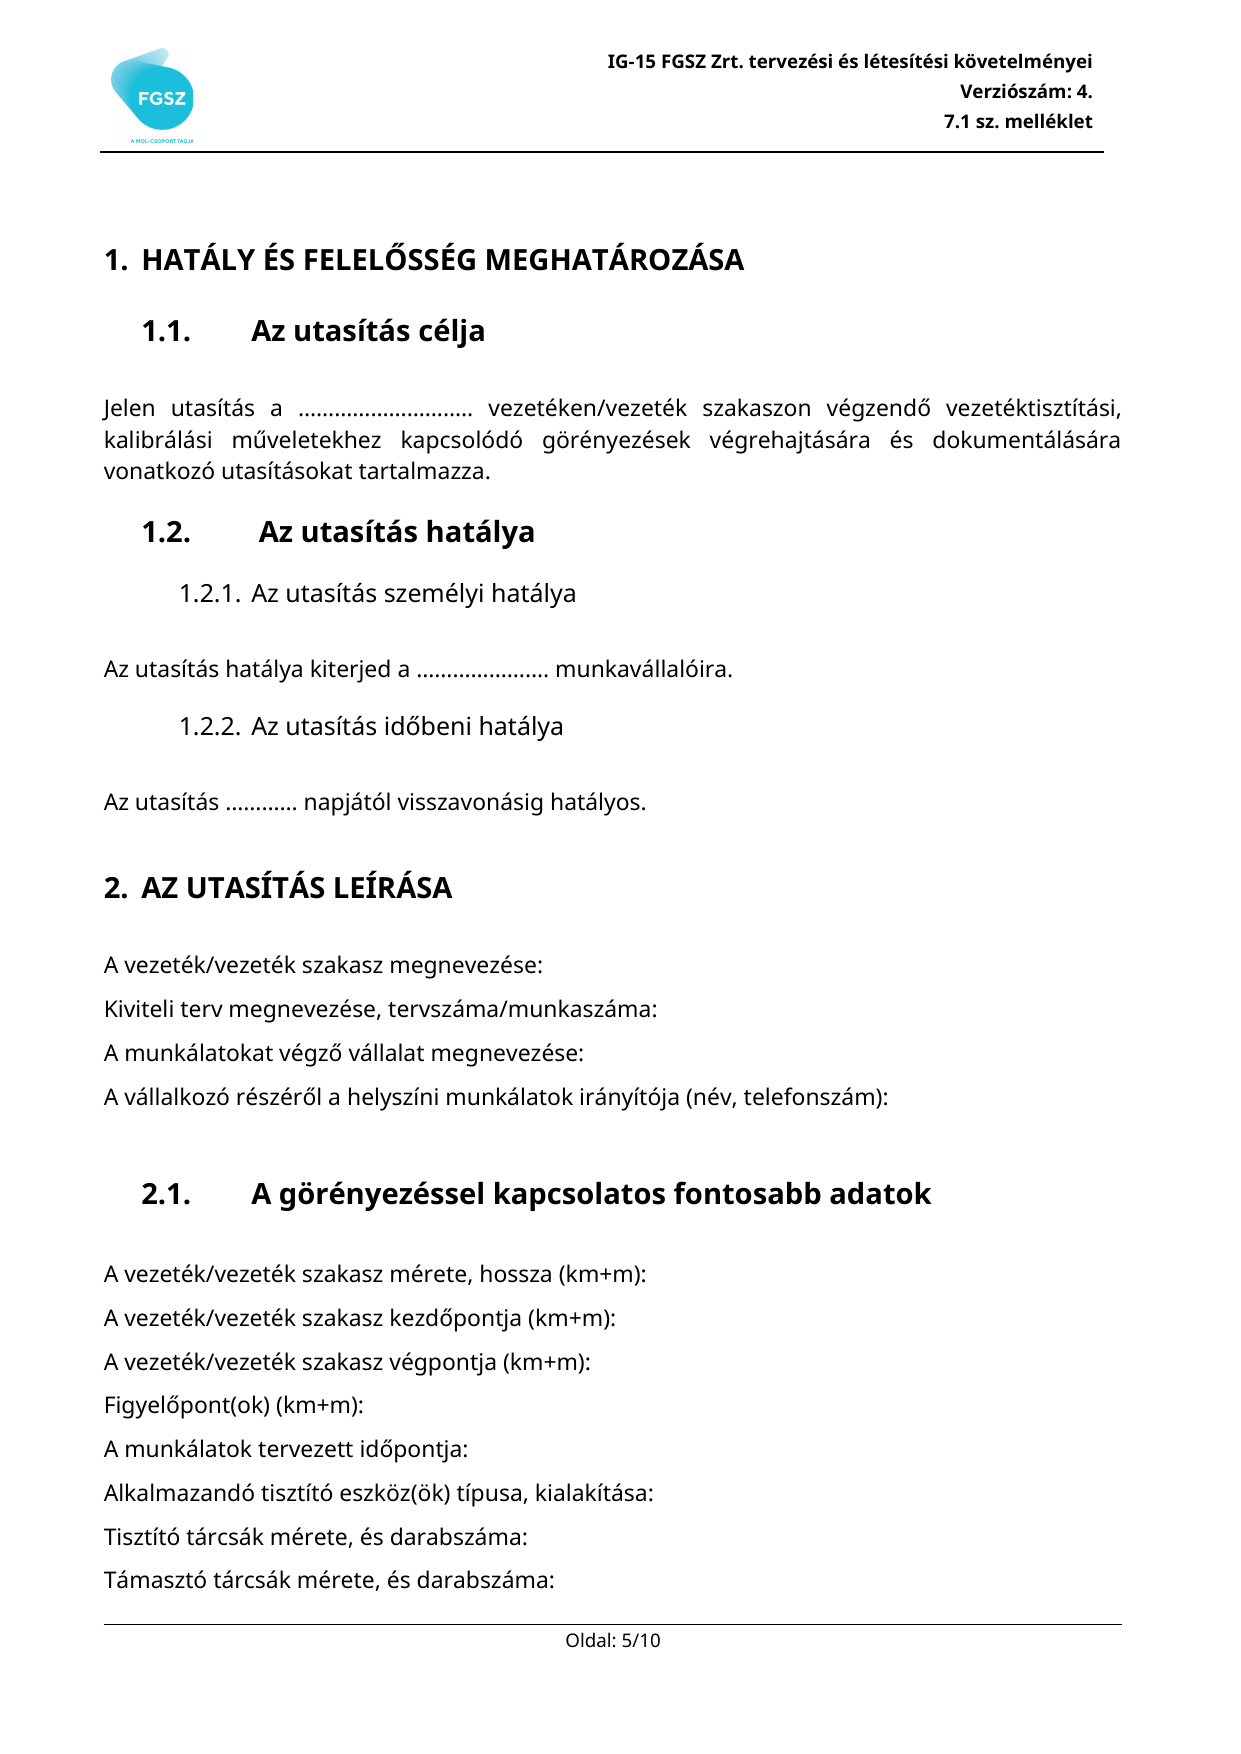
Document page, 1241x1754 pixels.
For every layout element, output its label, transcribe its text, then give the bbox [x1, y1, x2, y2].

text A munkálatokat végző vállalat megnevezése: [103, 1037, 1122, 1068]
picture [111, 48, 194, 143]
text A vezeték/vezeték szakasz kezdőpontja (km+m): [103, 1302, 1122, 1333]
text A vállalkozó részéről a helyszíni munkálatok irányítója (név, telefonszám): [103, 1080, 1122, 1112]
text Az utasítás személyi hatálya [178, 576, 1122, 610]
text Az utasítás hatálya kiterjed a …………………. munkavállalóira. [103, 653, 1122, 684]
text A munkálatok tervezett időpontja: [103, 1433, 1122, 1464]
text Alkalmazandó tisztító eszköz(ök) típusa, kialakítása: [103, 1477, 1122, 1508]
text Jelen utasítás a ……………………….. vezetéken/vezeték szakaszon végzendő vezetéktisztítási, kalibrálási műveletekhez kapcsolódó görényezések végrehajtására és dokumentálására vonatkozó utasításokat tartalmazza. [103, 392, 1122, 486]
text Az utasítás időbeni hatálya [178, 709, 1122, 743]
text A vezeték/vezeték szakasz mérete, hossza (km+m): [103, 1258, 1122, 1289]
text AZ UTASÍTÁS LEÍRÁSA [103, 867, 1122, 907]
text Az utasítás hatálya [141, 511, 1122, 551]
text Tisztító tárcsák mérete, és darabszáma: [103, 1521, 1122, 1552]
text Az utasítás célja [141, 310, 1122, 349]
text HATÁLY ÉS FELELŐSSÉG MEGHATÁROZÁSA [103, 239, 1122, 279]
text Az utasítás ………… napjától visszavonásig hatályos. [103, 786, 1122, 817]
text Figyelőpont(ok) (km+m): [103, 1389, 1122, 1421]
text Támasztó tárcsák mérete, és darabszáma: [103, 1564, 1122, 1596]
text Kiviteli terv megnevezése, tervszáma/munkaszáma: [103, 993, 1122, 1024]
text A vezeték/vezeték szakasz megnevezése: [103, 949, 1122, 980]
text A vezeték/vezeték szakasz végpontja (km+m): [103, 1346, 1122, 1377]
text A görényezéssel kapcsolatos fontosabb adatok [141, 1173, 1122, 1213]
